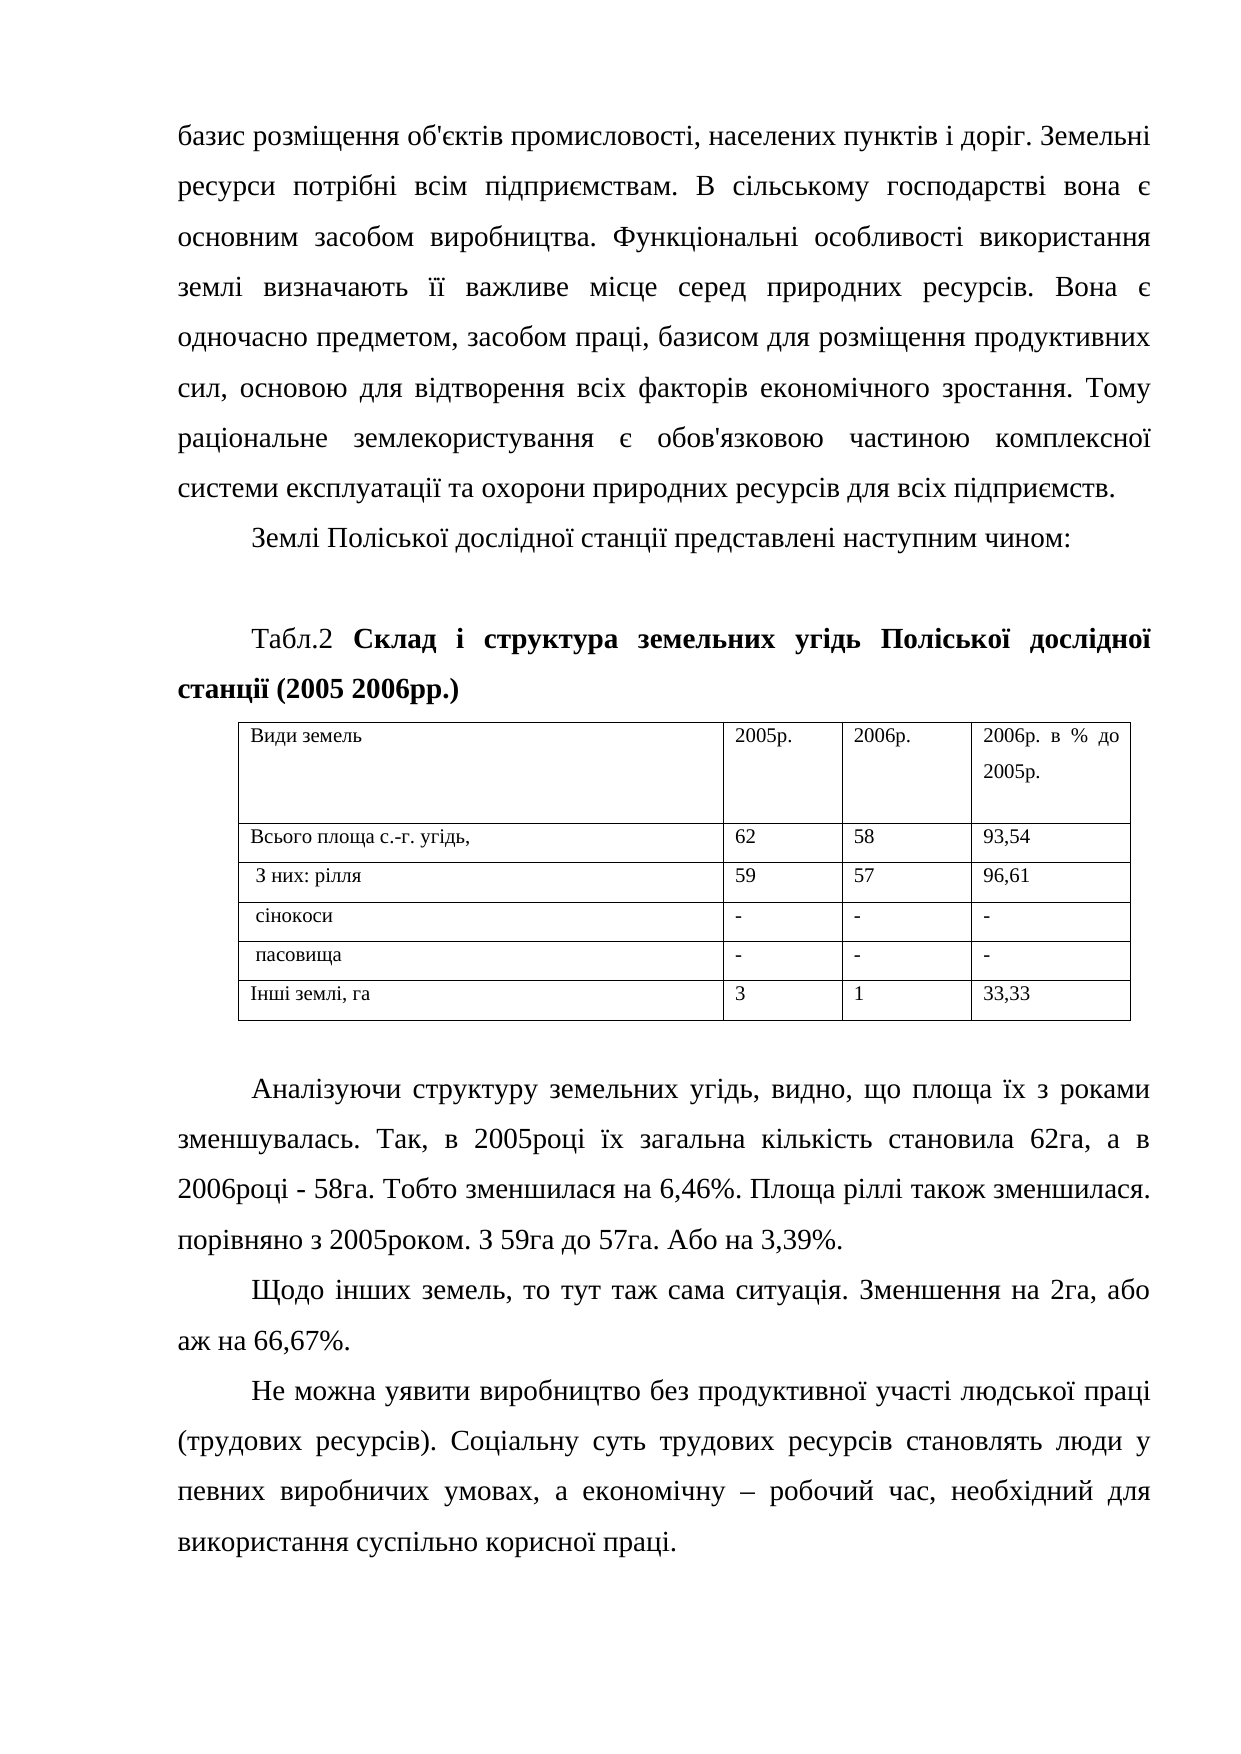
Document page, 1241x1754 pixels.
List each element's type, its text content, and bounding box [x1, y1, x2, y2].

table_cell 62 [724, 824, 842, 862]
table_cell - [972, 903, 1130, 941]
table_cell пасовища [239, 942, 723, 980]
table_cell - [843, 942, 971, 980]
table_cell 33,33 [972, 981, 1130, 1020]
table_cell - [843, 903, 971, 941]
text Не можна уявити виробництво без продуктивної участі людської праці (трудових ресурсів). Соціальну суть трудових ресурсів становлять люди у певних виробничих умовах, а економічну – робочий час, необхідний для використання суспільно корисної праці. [177, 1373, 1152, 1557]
table_cell Всього площа с.-г. угідь, [239, 824, 723, 862]
table_header Види земель [239, 723, 723, 823]
table_cell сінокоси [239, 903, 723, 941]
table_cell 1 [843, 981, 971, 1020]
text Табл.2 Склад і структура земельних угідь Поліської дослідної станції (2005 2006рр.) [177, 621, 1152, 705]
table_header 2005р. [724, 723, 842, 823]
table_cell 3 [724, 981, 842, 1020]
table_cell 96,61 [972, 863, 1130, 902]
table_cell - [724, 903, 842, 941]
text Аналізуючи структуру земельних угідь, видно, що площа їх з роками зменшувалась. Так, в 2005році їх загальна кількість становила 62га, а в 2006році - 58га. Тобто зменшилася на 6,46%. Площа ріллі також зменшилася. порівняно з 2005роком. З 59га до 57га. Або на 3,39%. [177, 1071, 1152, 1256]
table_header 2006р. [843, 723, 971, 823]
table_cell - [972, 942, 1130, 980]
table_cell 93,54 [972, 824, 1130, 862]
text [177, 118, 1152, 504]
table_cell Інші землі, га [239, 981, 723, 1020]
table_cell З них: рілля [239, 863, 723, 902]
table_cell 59 [724, 863, 842, 902]
text Щодо інших земель, то тут таж сама ситуація. Зменшення на 2га, або аж на 66,67%. [177, 1272, 1152, 1356]
table_cell 57 [843, 863, 971, 902]
text Землі Поліської дослідної станції представлені наступним чином: [177, 521, 1152, 554]
table_header 2006р. в % до 2005р. [972, 723, 1130, 823]
table_cell - [724, 942, 842, 980]
table_cell 58 [843, 824, 971, 862]
